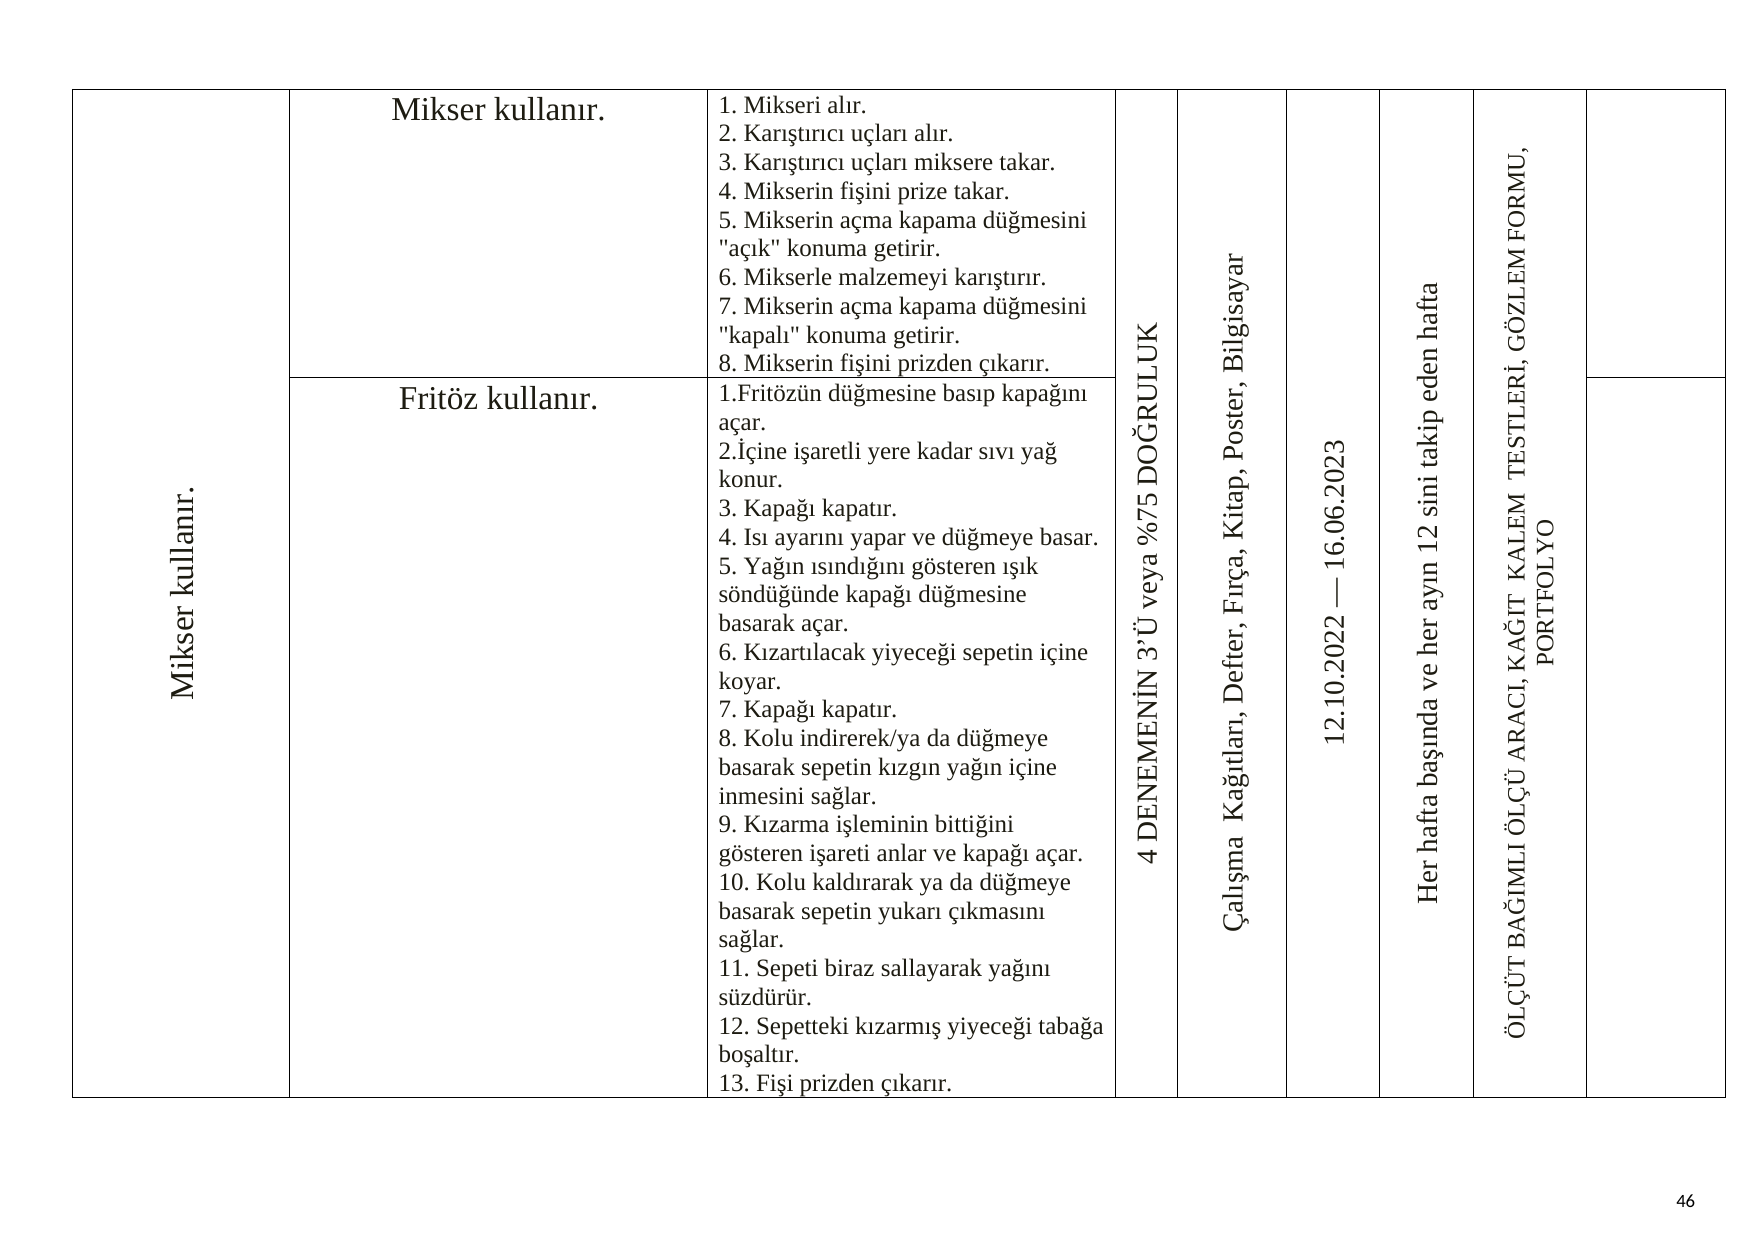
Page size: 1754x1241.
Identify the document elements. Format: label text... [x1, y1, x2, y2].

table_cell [1380, 90, 1473, 1097]
table_cell 1. Mikseri alır. 2. Karıştırıcı uçları alır. 3. Karıştırıcı uçları miksere takar. 4. Mikserin fişini prize takar. 5. Mikserin açma kapama düğmesini "açık" konuma getirir. 6. Mikserle malzemeyi karıştırır. 7. Mikserin açma kapama düğmesini "kapalı" konuma getirir. 8. Mikserin fişini prizden çıkarır. [708, 90, 1115, 377]
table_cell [1116, 90, 1177, 1097]
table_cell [1178, 90, 1286, 1097]
table_cell 1.Fritözün düğmesine basıp kapağını açar. 2.İçine işaretli yere kadar sıvı yağ konur. 3. Kapağı kapatır. 4. Isı ayarını yapar ve düğmeye basar. 5. Yağın ısındığını gösteren ışık söndüğünde kapağı düğmesine basarak açar. 6. Kızartılacak yiyeceği sepetin içine koyar. 7. Kapağı kapatır. 8. Kolu indirerek/ya da düğmeye basarak sepetin kızgın yağın içine inmesini sağlar. 9. Kızarma işleminin bittiğini gösteren işareti anlar ve kapağı açar. 10. Kolu kaldırarak ya da düğmeye basarak sepetin yukarı çıkmasını sağlar. 11. Sepeti biraz sallayarak yağını süzdürür. 12. Sepetteki kızarmış yiyeceği tabağa boşaltır. 13. Fişi prizden çıkarır. [708, 378, 1115, 1097]
table_cell [1587, 378, 1725, 1097]
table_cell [1474, 90, 1586, 1097]
table_cell Mikser kullanır. [73, 90, 289, 1097]
table_cell [1587, 90, 1725, 377]
table_cell Mikser kullanır. [290, 90, 707, 377]
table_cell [1287, 90, 1379, 1097]
table_cell Fritöz kullanır. [290, 378, 707, 1097]
